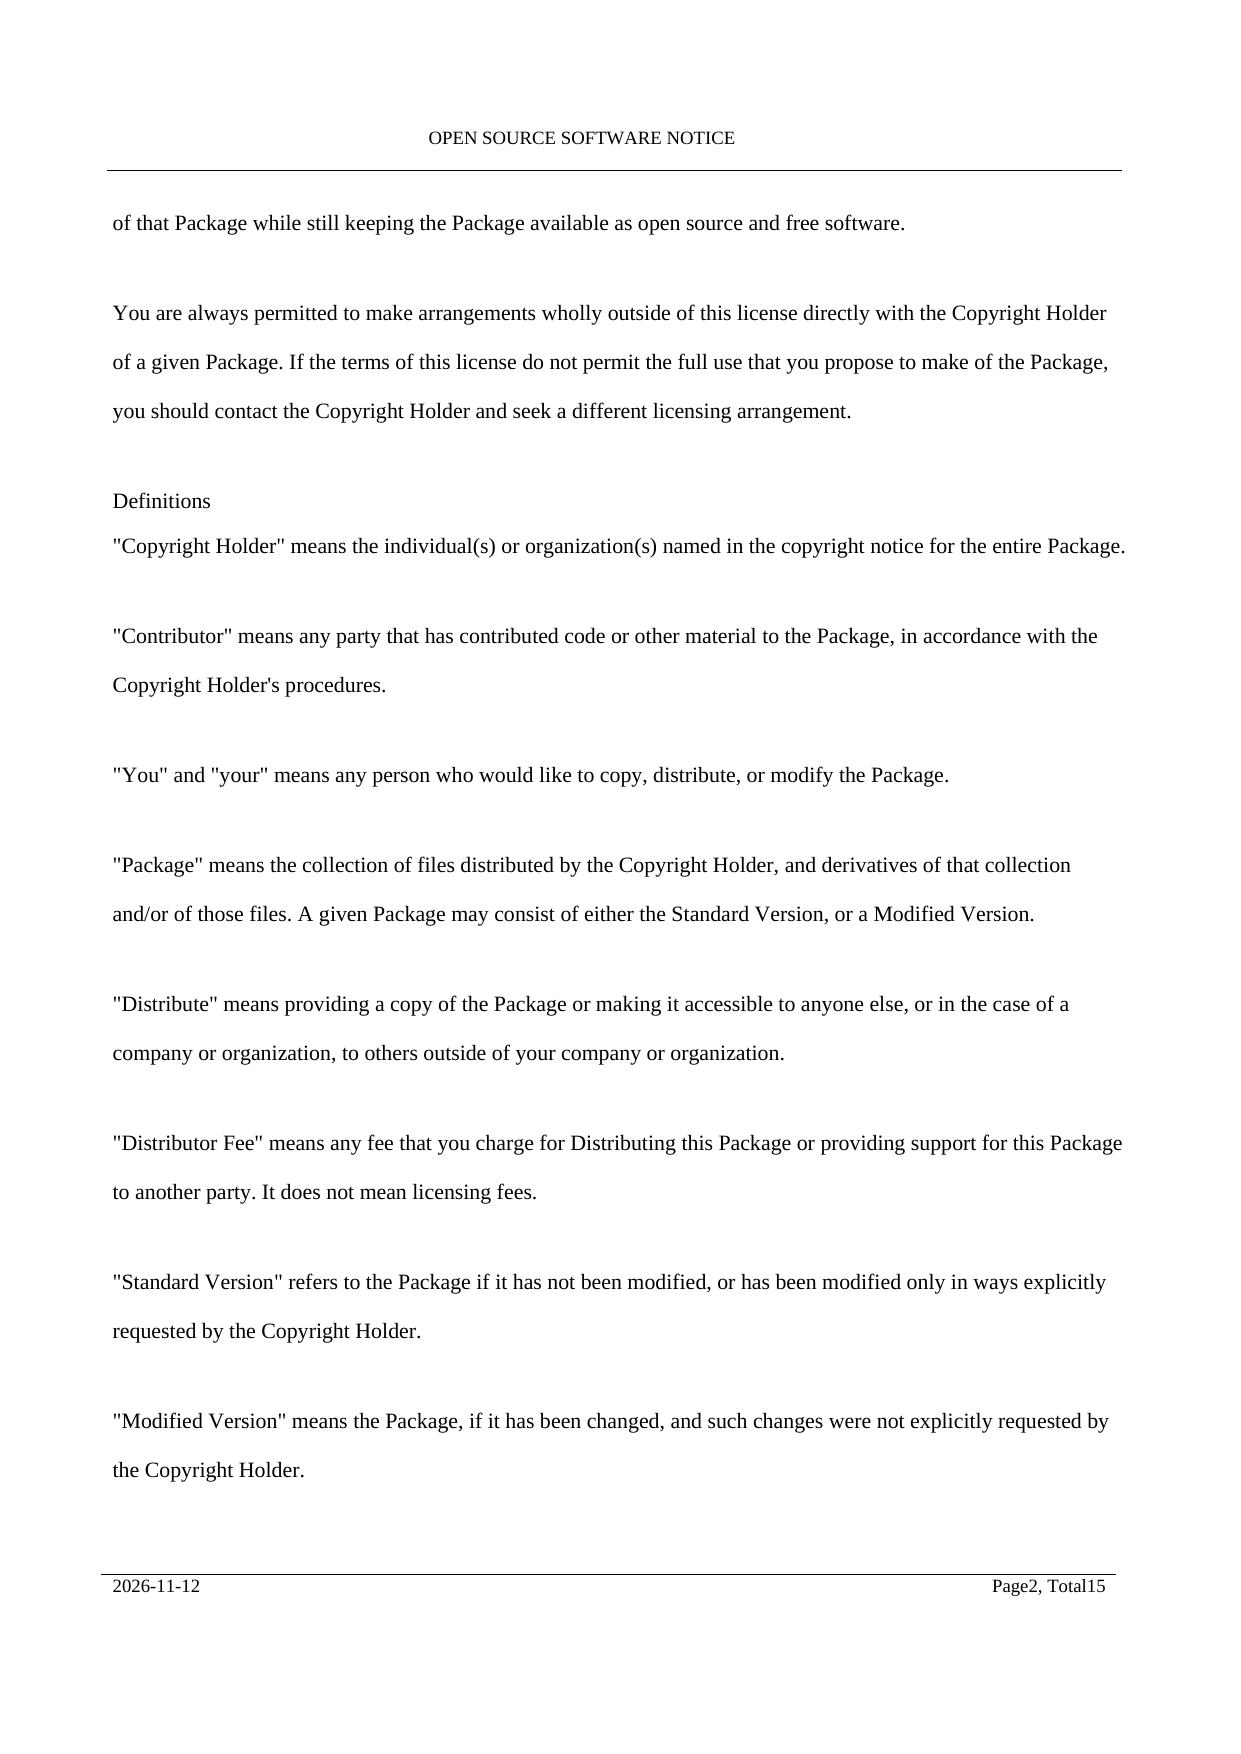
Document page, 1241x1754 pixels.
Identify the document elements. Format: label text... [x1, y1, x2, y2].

text "Contributor" means any party that has contributed code or other material to the Package, in accordance with the Copyright Holder's procedures. [112, 619, 1128, 701]
text You are always permitted to make arrangements wholly outside of this license directly with the Copyright Holder of a given Package. If the terms of this license do not permit the full use that you propose to make of the Package, you should contact the Copyright Holder and seek a different licensing arrangement. [112, 297, 1128, 427]
text "Modified Version" means the Package, if it has been changed, and such changes were not explicitly requested by the Copyright Holder. [112, 1404, 1128, 1486]
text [112, 206, 1128, 239]
text "Standard Version" refers to the Package if it has not been modified, or has been modified only in ways explicitly requested by the Copyright Holder. [112, 1266, 1128, 1347]
text "Copyright Holder" means the individual(s) or organization(s) named in the copyright notice for the entire Package. [112, 529, 1128, 562]
text "Package" means the collection of files distributed by the Copyright Holder, and derivatives of that collection and/or of those files. A given Package may consist of either the Standard Version, or a Modified Version. [112, 849, 1128, 930]
text Definitions [112, 484, 1128, 517]
text "You" and "your" means any person who would like to copy, distribute, or modify the Package. [112, 758, 1128, 791]
text "Distributor Fee" means any fee that you charge for Distributing this Package or providing support for this Package to another party. It does not mean licensing fees. [112, 1127, 1128, 1208]
text "Distribute" means providing a copy of the Package or making it accessible to anyone else, or in the case of a company or organization, to others outside of your company or organization. [112, 988, 1128, 1069]
